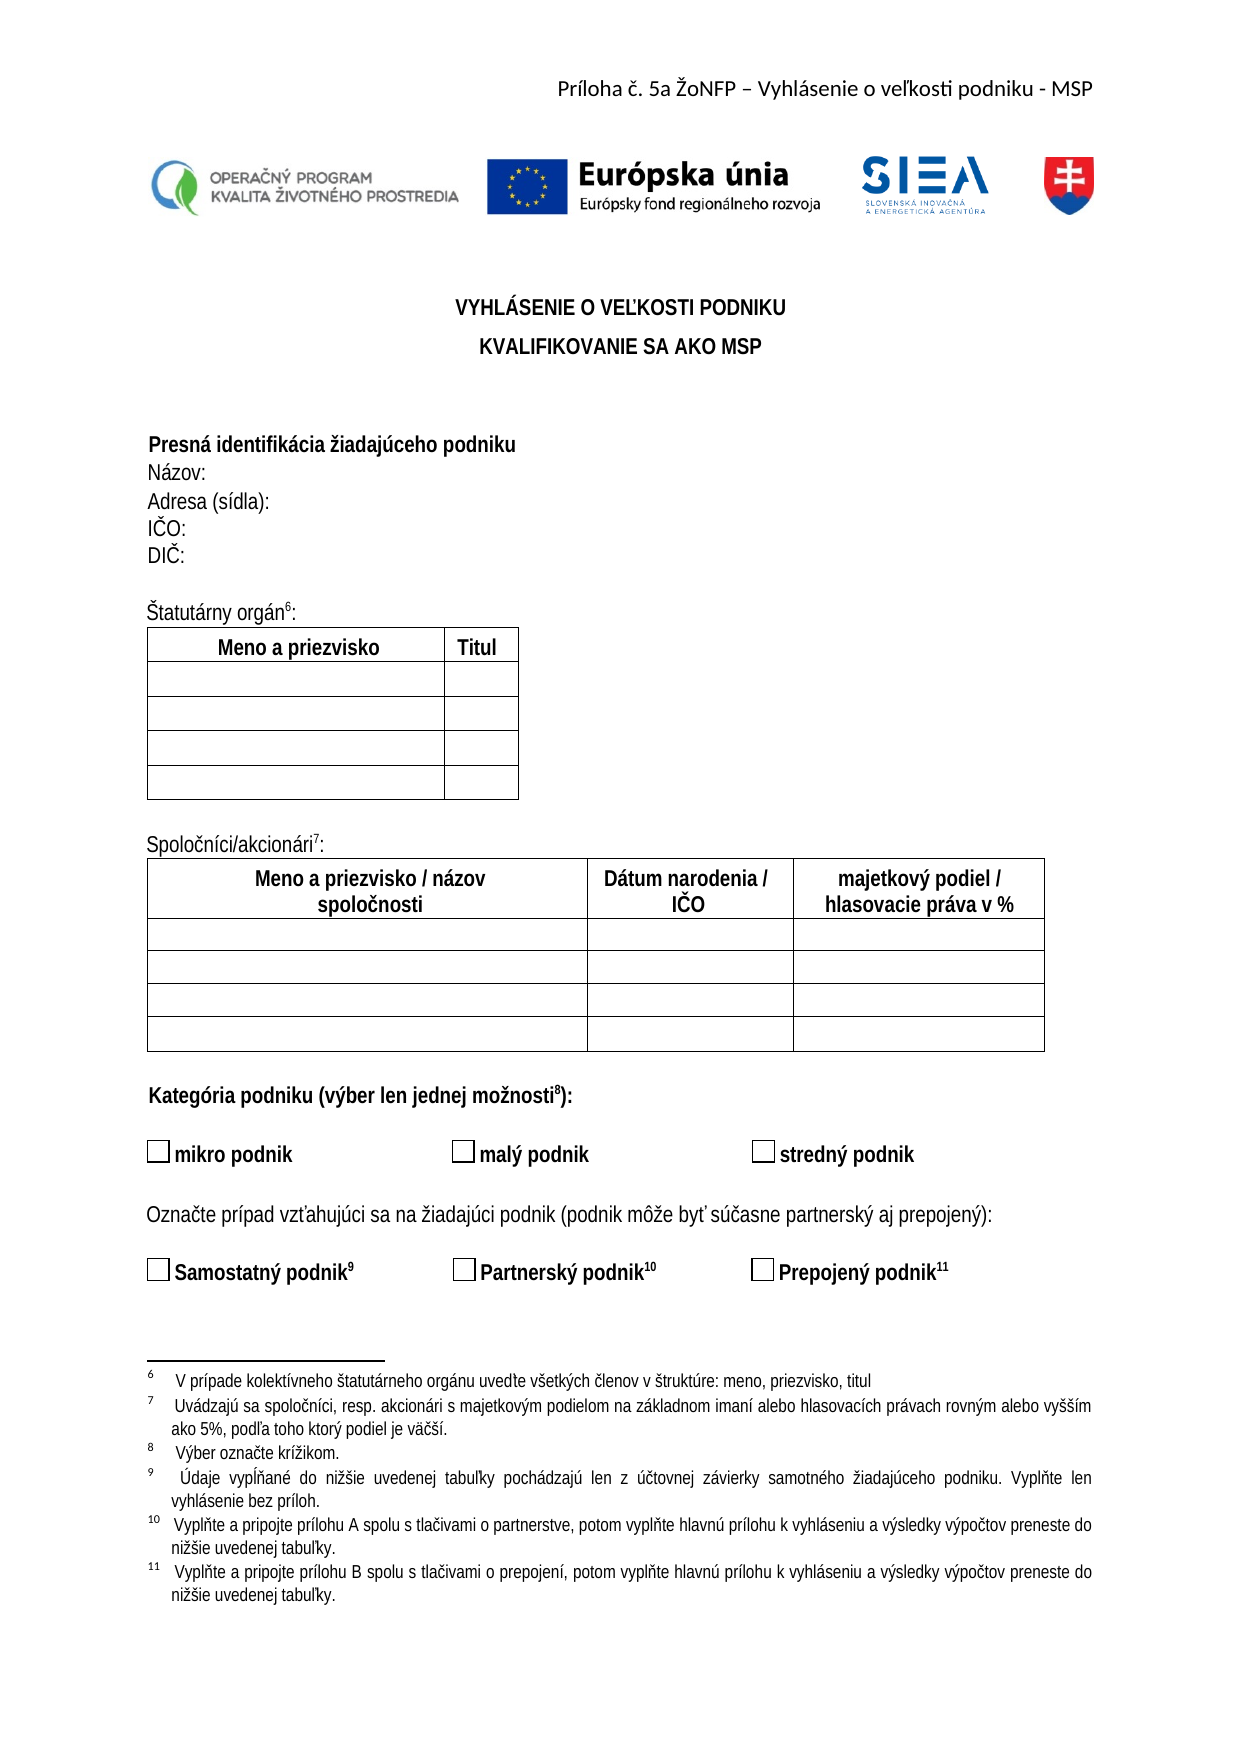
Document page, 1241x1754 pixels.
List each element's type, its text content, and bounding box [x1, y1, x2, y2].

text DIČ: [147, 542, 739, 568]
table_cell [445, 697, 518, 730]
table_cell [148, 951, 587, 983]
table_cell [445, 662, 518, 696]
picture [148, 157, 459, 217]
subtitle Samostatný podnik Partnerský podnik Prepojený podnik [147, 1259, 1094, 1285]
table_cell [588, 1017, 793, 1051]
text mikro podnik malý podnik stredný podnik [147, 1141, 1094, 1169]
table_header Meno a priezvisko / názov spoločnosti [148, 859, 587, 917]
text KVALIFIKOVANIE SA AKO MSP [147, 333, 1094, 359]
table_cell [148, 766, 444, 799]
table_cell [588, 984, 793, 1016]
table_header Titul [445, 628, 518, 661]
table_cell [588, 919, 793, 950]
subtitle Presná identifikácia žiadajúceho podniku [148, 431, 1094, 457]
table_cell [794, 951, 1044, 983]
table_cell [794, 919, 1044, 950]
table_cell [148, 662, 444, 696]
table_cell [148, 697, 444, 730]
text IČO: [147, 515, 739, 541]
table_header majetkový podiel / hlasovacie práva v % [794, 859, 1044, 917]
table_cell [148, 731, 444, 765]
picture [858, 152, 989, 216]
table_cell [148, 1017, 587, 1051]
text Spoločníci/akcionári: [146, 831, 1094, 857]
text Štatutárny orgán: [146, 599, 1094, 626]
table_cell [588, 951, 793, 983]
text Kategória podniku (výber len jednej možnosti): [148, 1082, 1094, 1108]
table_cell [148, 919, 587, 950]
text Označte prípad vzťahujúci sa na žiadajúci podnik (podnik môže byť súčasne partnerský aj prepojený): [146, 1201, 1094, 1227]
table_cell [148, 984, 587, 1016]
picture [485, 157, 822, 216]
picture [1044, 157, 1094, 215]
table_cell [794, 984, 1044, 1016]
text Adresa (sídla): [147, 488, 739, 514]
text VYHLÁSENIE O VEĽKOSTI PODNIKU [147, 294, 1094, 321]
table_cell [794, 1017, 1044, 1051]
table_cell [445, 766, 518, 799]
table_header Meno a priezvisko [148, 628, 444, 661]
table_cell [445, 731, 518, 765]
table_header Dátum narodenia / IČO [588, 859, 793, 917]
text Názov: [147, 459, 1094, 486]
